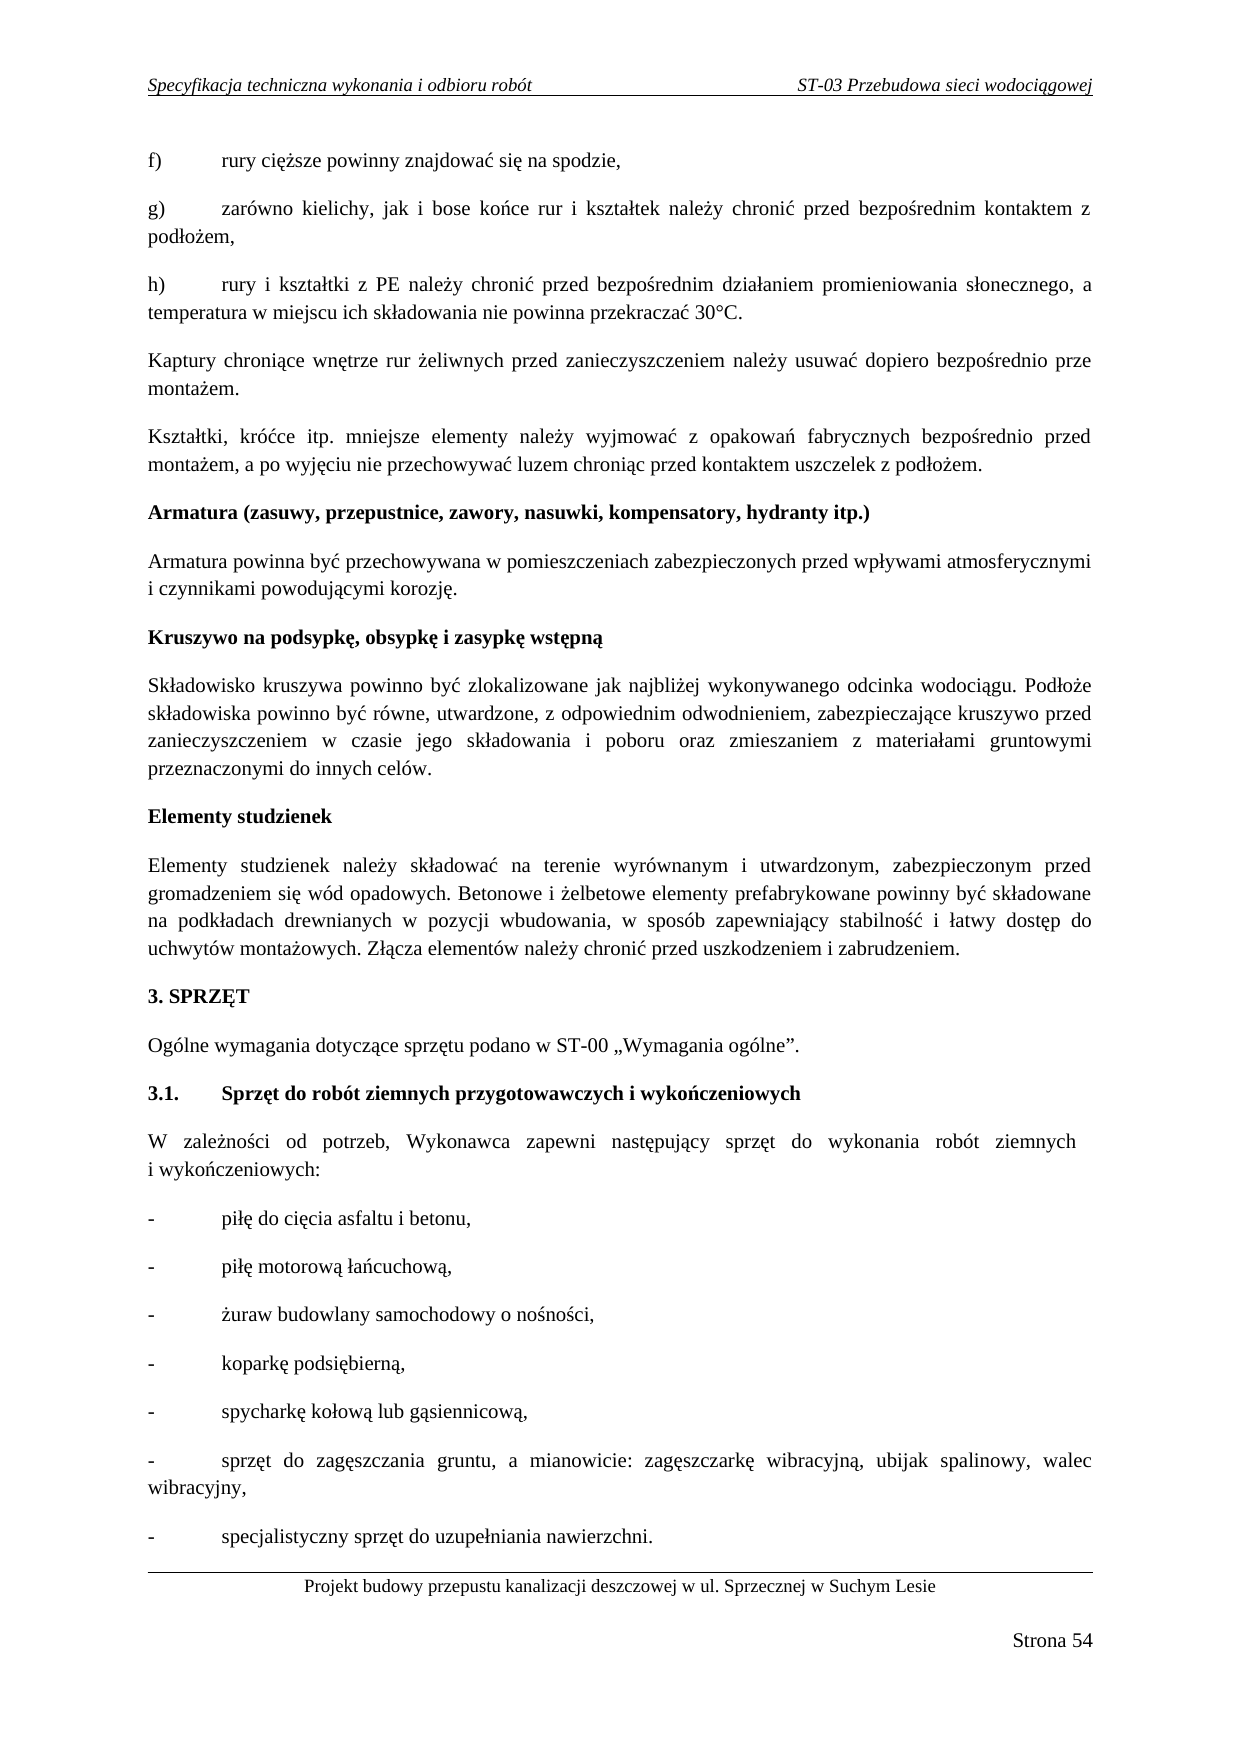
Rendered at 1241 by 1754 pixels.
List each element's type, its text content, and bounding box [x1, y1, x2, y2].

text - piłę do cięcia asfaltu i betonu, [148, 1205, 1093, 1229]
text 3.1. Sprzęt do robót ziemnych przygotowawczych i wykończeniowych [148, 1081, 1093, 1105]
text g) zarówno kielichy, jak i bose końce rur i kształtek należy chronić przed bezpośrednim kontaktem z podłożem, [148, 196, 1093, 248]
text - specjalistyczny sprzęt do uzupełniania nawierzchni. [148, 1524, 1093, 1548]
text 3. SPRZĘT [148, 984, 1093, 1008]
text - piłę motorową łańcuchową, [148, 1254, 1093, 1278]
text W zależności od potrzeb, Wykonawca zapewni następujący sprzęt do wykonania robót ziemnych i wykończeniowych: [148, 1129, 1093, 1181]
text h) rury i kształtki z PE należy chronić przed bezpośrednim działaniem promieniowania słonecznego, a temperatura w miejscu ich składowania nie powinna przekraczać 30°C. [148, 272, 1093, 324]
text Kaptury chroniące wnętrze rur żeliwnych przed zanieczyszczeniem należy usuwać dopiero bezpośrednio prze montażem. [148, 348, 1093, 400]
text Armatura (zasuwy, przepustnice, zawory, nasuwki, kompensatory, hydranty itp.) [148, 500, 1093, 524]
text - sprzęt do zagęszczania gruntu, a mianowicie: zagęszczarkę wibracyjną, ubijak spalinowy, walec wibracyjny, [148, 1448, 1093, 1499]
text - żuraw budowlany samochodowy o nośności, [148, 1302, 1093, 1326]
text Kształtki, króćce itp. mniejsze elementy należy wyjmować z opakowań fabrycznych bezpośrednio przed montażem, a po wyjęciu nie przechowywać luzem chroniąc przed kontaktem uszczelek z podłożem. [148, 424, 1093, 476]
text Armatura powinna być przechowywana w pomieszczeniach zabezpieczonych przed wpływami atmosferycznymi i czynnikami powodującymi korozję. [148, 549, 1093, 600]
text Elementy studzienek [148, 804, 1093, 828]
text Elementy studzienek należy składować na terenie wyrównanym i utwardzonym, zabezpieczonym przed gromadzeniem się wód opadowych. Betonowe i żelbetowe elementy prefabrykowane powinny być składowane na podkładach drewnianych w pozycji wbudowania, w sposób zapewniający stabilność i łatwy dostęp do uchwytów montażowych. Złącza elementów należy chronić przed uszkodzeniem i zabrudzeniem. [148, 853, 1093, 960]
text Ogólne wymagania dotyczące sprzętu podano w ST-00 „Wymagania ogólne”. [148, 1032, 1093, 1057]
text f) rury cięższe powinny znajdować się na spodzie, [148, 148, 1093, 172]
text - koparkę podsiębierną, [148, 1351, 1093, 1375]
text Kruszywo na podsypkę, obsypkę i zasypkę wstępną [148, 625, 1093, 649]
text - spycharkę kołową lub gąsiennicową, [148, 1399, 1093, 1423]
text Składowisko kruszywa powinno być zlokalizowane jak najbliżej wykonywanego odcinka wodociągu. Podłoże składowiska powinno być równe, utwardzone, z odpowiednim odwodnieniem, zabezpieczające kruszywo przed zanieczyszczeniem w czasie jego składowania i poboru oraz zmieszaniem z materiałami gruntowymi przeznaczonymi do innych celów. [148, 673, 1093, 780]
